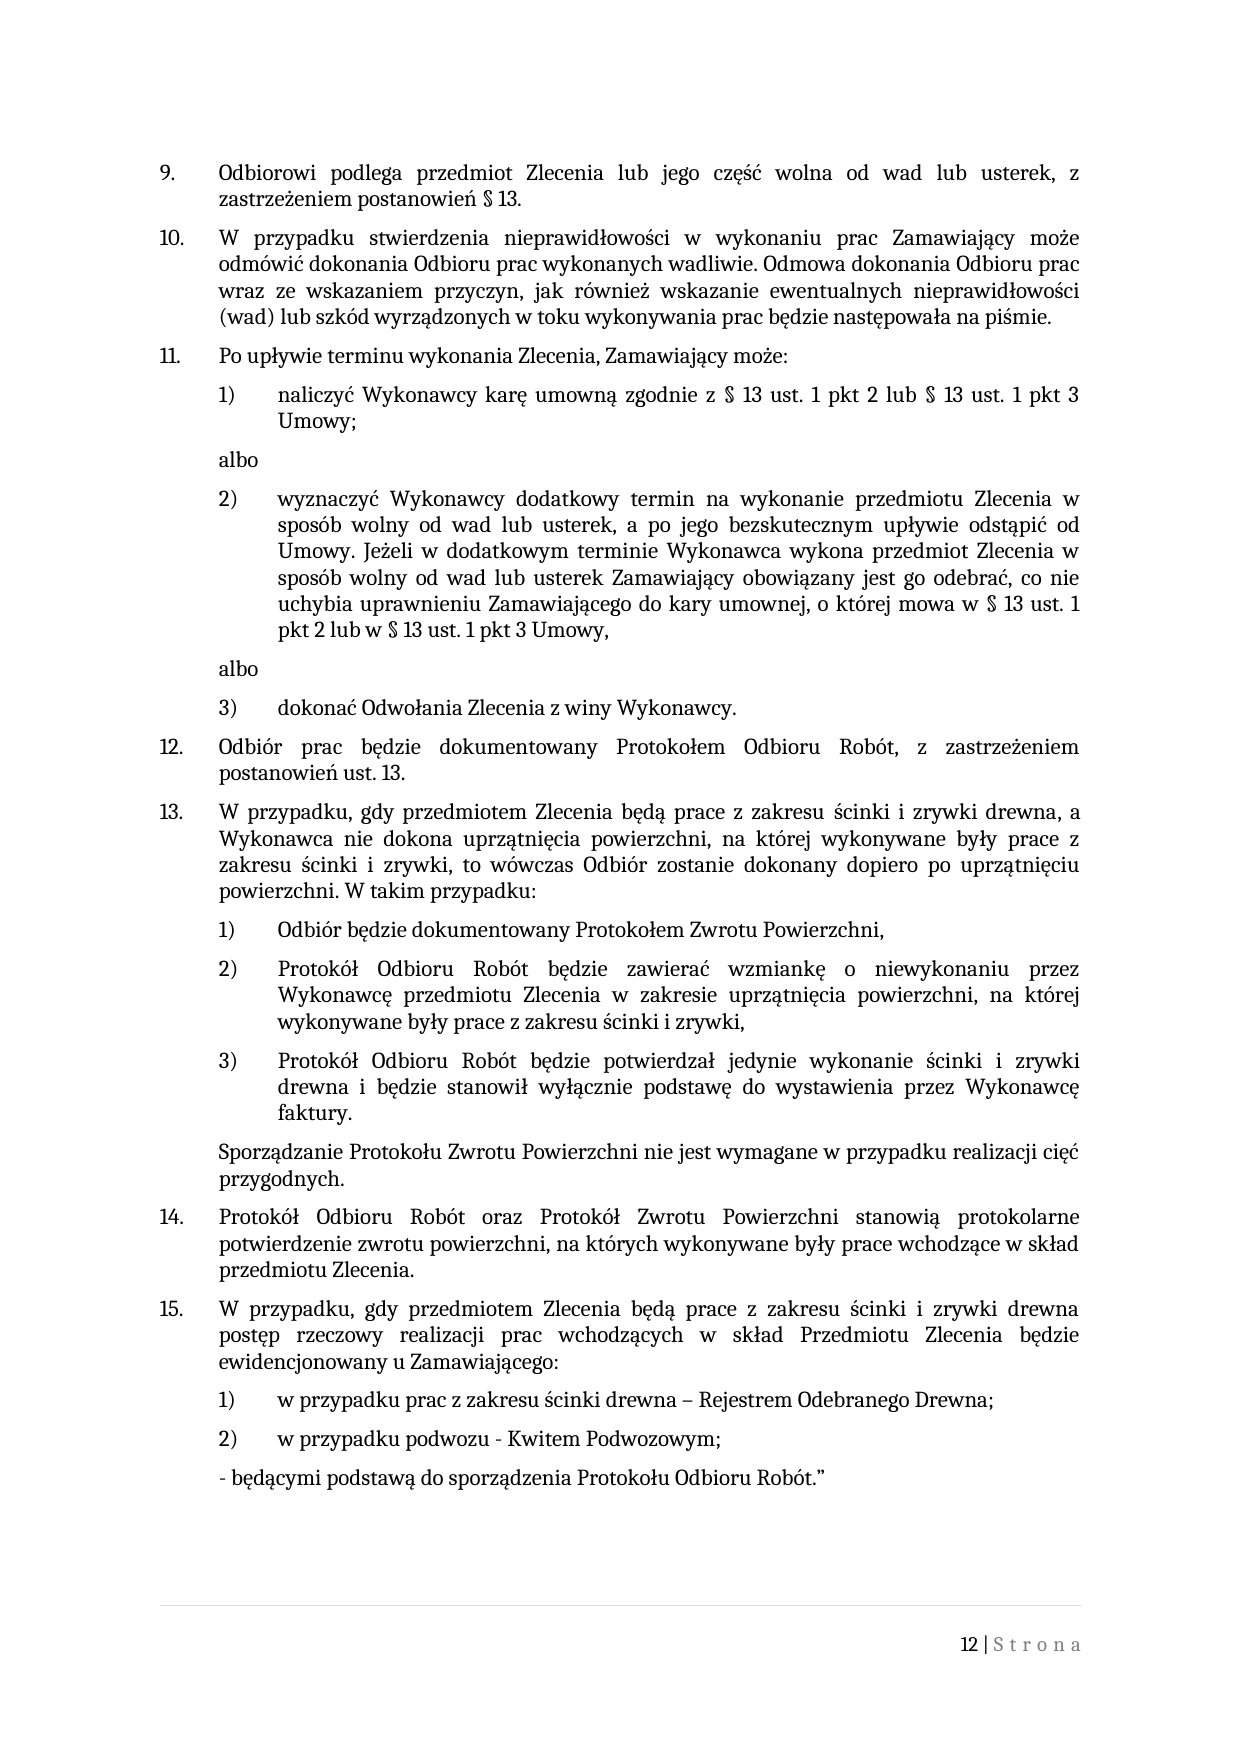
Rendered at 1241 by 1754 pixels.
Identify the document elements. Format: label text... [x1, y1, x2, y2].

list Odbiór prac będzie dokumentowany Protokołem Odbioru Robót, z zastrzeżeniem postanowień ust. 13. [159, 734, 1081, 787]
list dokonać Odwołania Zlecenia z winy Wykonawcy. [218, 695, 1081, 721]
list Odbiorowi podlega przedmiot Zlecenia lub jego część wolna od wad lub usterek, z zastrzeżeniem postanowień § 13. [159, 159, 1081, 212]
list W przypadku, gdy przedmiotem Zlecenia będą prace z zakresu ścinki i zrywki drewna, a Wykonawca nie dokona uprzątnięcia powierzchni, na której wykonywane były prace z zakresu ścinki i zrywki, to wówczas Odbiór zostanie dokonany dopiero po uprzątnięciu powierzchni. W takim przypadku: [159, 799, 1081, 904]
list Protokół Odbioru Robót oraz Protokół Zwrotu Powierzchni stanowią protokolarne potwierdzenie zwrotu powierzchni, na których wykonywane były prace wchodzące w skład przedmiotu Zlecenia. [159, 1204, 1081, 1283]
text Sporządzanie Protokołu Zwrotu Powierzchni nie jest wymagane w przypadku realizacji cięć przygodnych. [218, 1139, 1081, 1192]
text albo [218, 656, 1081, 682]
list Odbiór będzie dokumentowany Protokołem Zwrotu Powierzchni, [218, 917, 1081, 943]
text albo [218, 447, 1081, 473]
list Protokół Odbioru Robót będzie zawierać wzmiankę o niewykonaniu przez Wykonawcę przedmiotu Zlecenia w zakresie uprzątnięcia powierzchni, na której wykonywane były prace z zakresu ścinki i zrywki, [218, 956, 1081, 1035]
list W przypadku stwierdzenia nieprawidłowości w wykonaniu prac Zamawiający może odmówić dokonania Odbioru prac wykonanych wadliwie. Odmowa dokonania Odbioru prac wraz ze wskazaniem przyczyn, jak również wskazanie ewentualnych nieprawidłowości (wad) lub szkód wyrządzonych w toku wykonywania prac będzie następowała na piśmie. [159, 225, 1081, 330]
list naliczyć Wykonawcy karę umowną zgodnie z § 13 ust. 1 pkt 2 lub § 13 ust. 1 pkt 3 Umowy; [218, 381, 1081, 434]
list Protokół Odbioru Robót będzie potwierdzał jedynie wykonanie ścinki i zrywki drewna i będzie stanowił wyłącznie podstawę do wystawienia przez Wykonawcę faktury. [218, 1047, 1081, 1126]
list w przypadku podwozu - Kwitem Podwozowym; [218, 1426, 1081, 1452]
list w przypadku prac z zakresu ścinki drewna – Rejestrem Odebranego Drewna; [218, 1387, 1081, 1414]
list Po upływie terminu wykonania Zlecenia, Zamawiający może: [159, 343, 1081, 369]
list W przypadku, gdy przedmiotem Zlecenia będą prace z zakresu ścinki i zrywki drewna postęp rzeczowy realizacji prac wchodzących w skład Przedmiotu Zlecenia będzie ewidencjonowany u Zamawiającego: [159, 1296, 1081, 1375]
text - będącymi podstawą do sporządzenia Protokołu Odbioru Robót.” [218, 1465, 1081, 1491]
list wyznaczyć Wykonawcy dodatkowy termin na wykonanie przedmiotu Zlecenia w sposób wolny od wad lub usterek, a po jego bezskutecznym upływie odstąpić od Umowy. Jeżeli w dodatkowym terminie Wykonawca wykona przedmiot Zlecenia w sposób wolny od wad lub usterek Zamawiający obowiązany jest go odebrać, co nie uchybia uprawnieniu Zamawiającego do kary umownej, o której mowa w § 13 ust. 1 pkt 2 lub w § 13 ust. 1 pkt 3 Umowy, [218, 486, 1081, 644]
